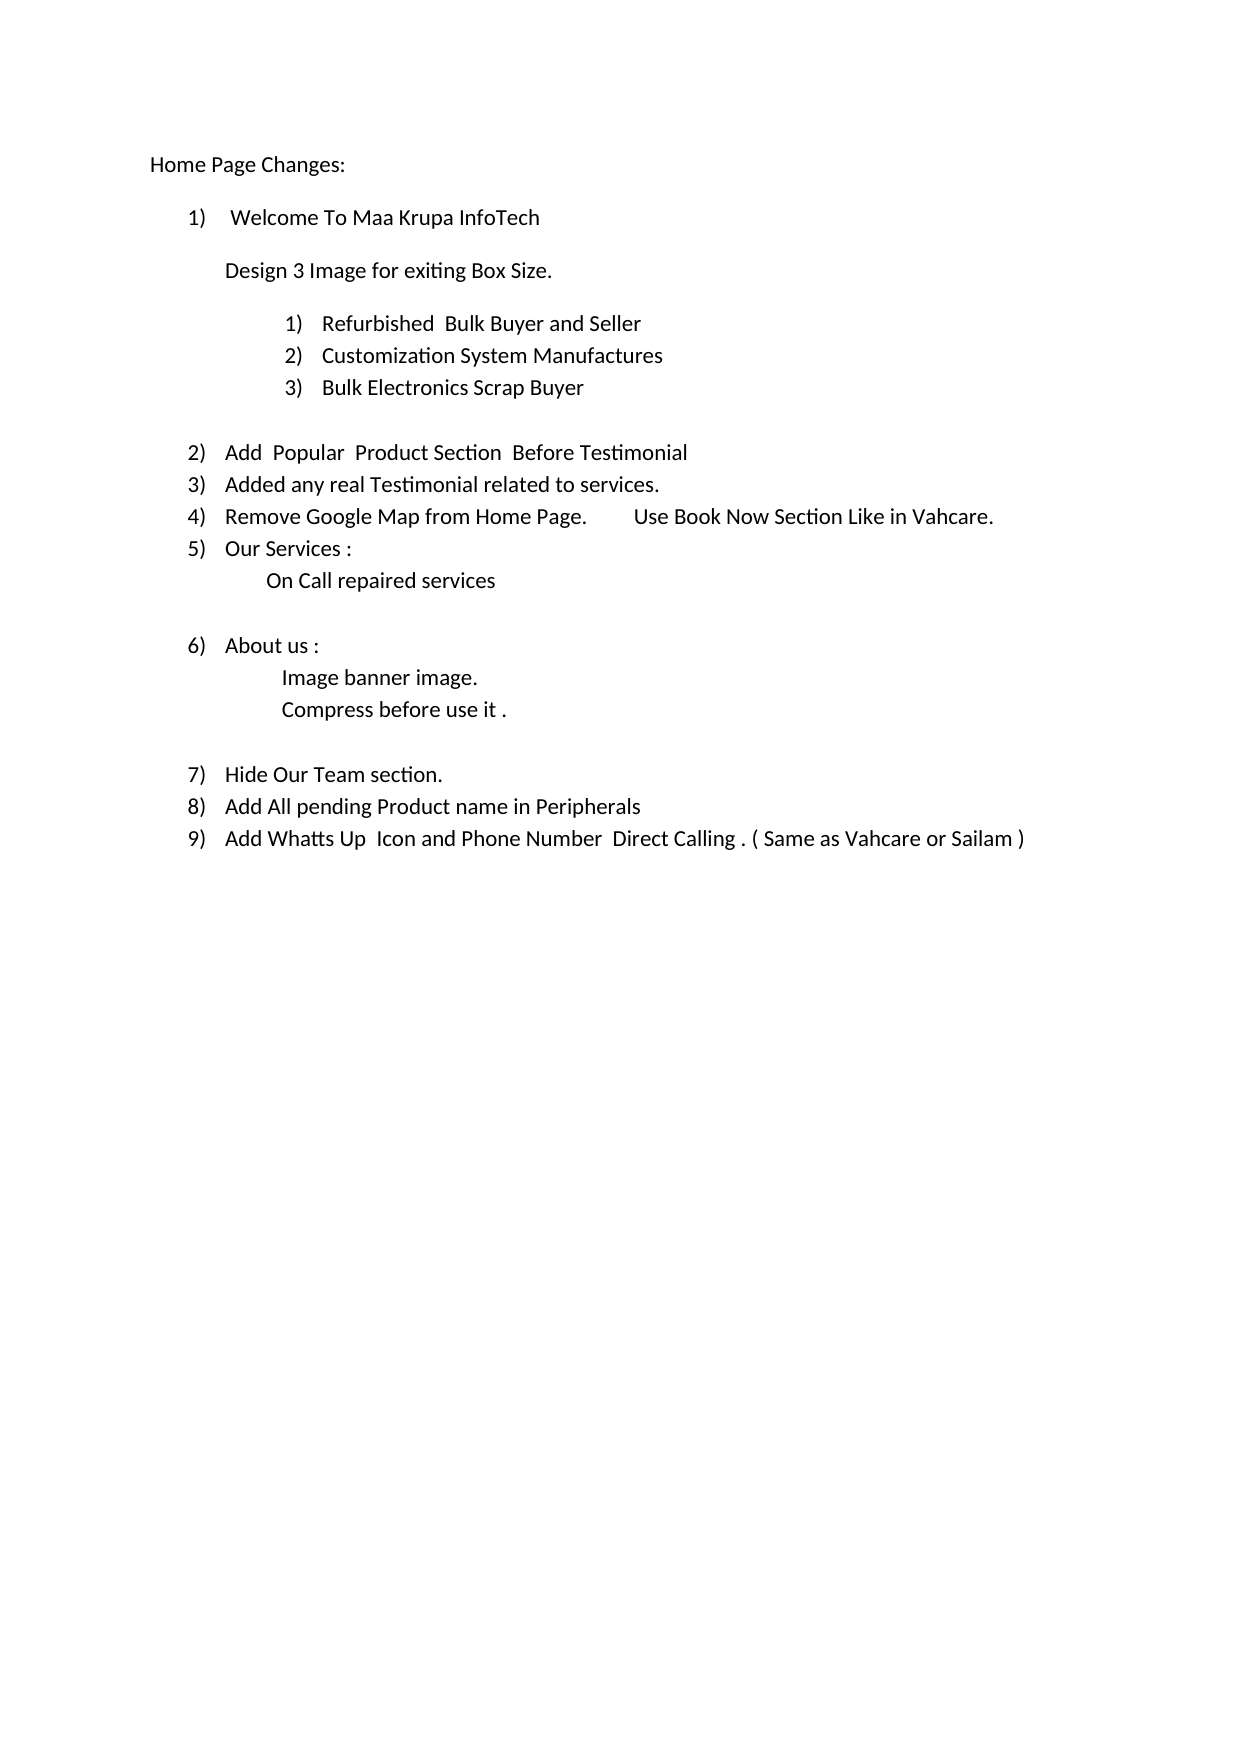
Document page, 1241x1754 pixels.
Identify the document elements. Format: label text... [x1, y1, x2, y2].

list Remove Google Map from Home Page. Use Book Now Section Like in Vahcare. [187, 502, 1090, 530]
list Image banner image. [225, 663, 1090, 691]
list Welcome To Maa Krupa InfoTech [187, 203, 1090, 231]
list About us : [187, 631, 1090, 659]
list Customization System Manufactures [284, 341, 1090, 369]
list Bulk Electronics Scrap Buyer [284, 373, 1090, 401]
list Add Popular Product Section Before Testimonial [187, 438, 1090, 466]
list Add Whatts Up Icon and Phone Number Direct Calling . ( Same as Vahcare or Sailam ) [187, 824, 1090, 852]
text Home Page Changes: [150, 150, 1090, 178]
list Compress before use it . [225, 695, 1090, 723]
list On Call repaired services [225, 567, 1090, 594]
text Design 3 Image for exiting Box Size. [225, 256, 1090, 284]
list Our Services : [187, 534, 1090, 562]
list Added any real Testimonial related to services. [187, 470, 1090, 498]
list Add All pending Product name in Peripherals [187, 792, 1090, 820]
list Hide Our Team section. [187, 760, 1090, 788]
list Refurbished Bulk Buyer and Seller [284, 309, 1090, 337]
